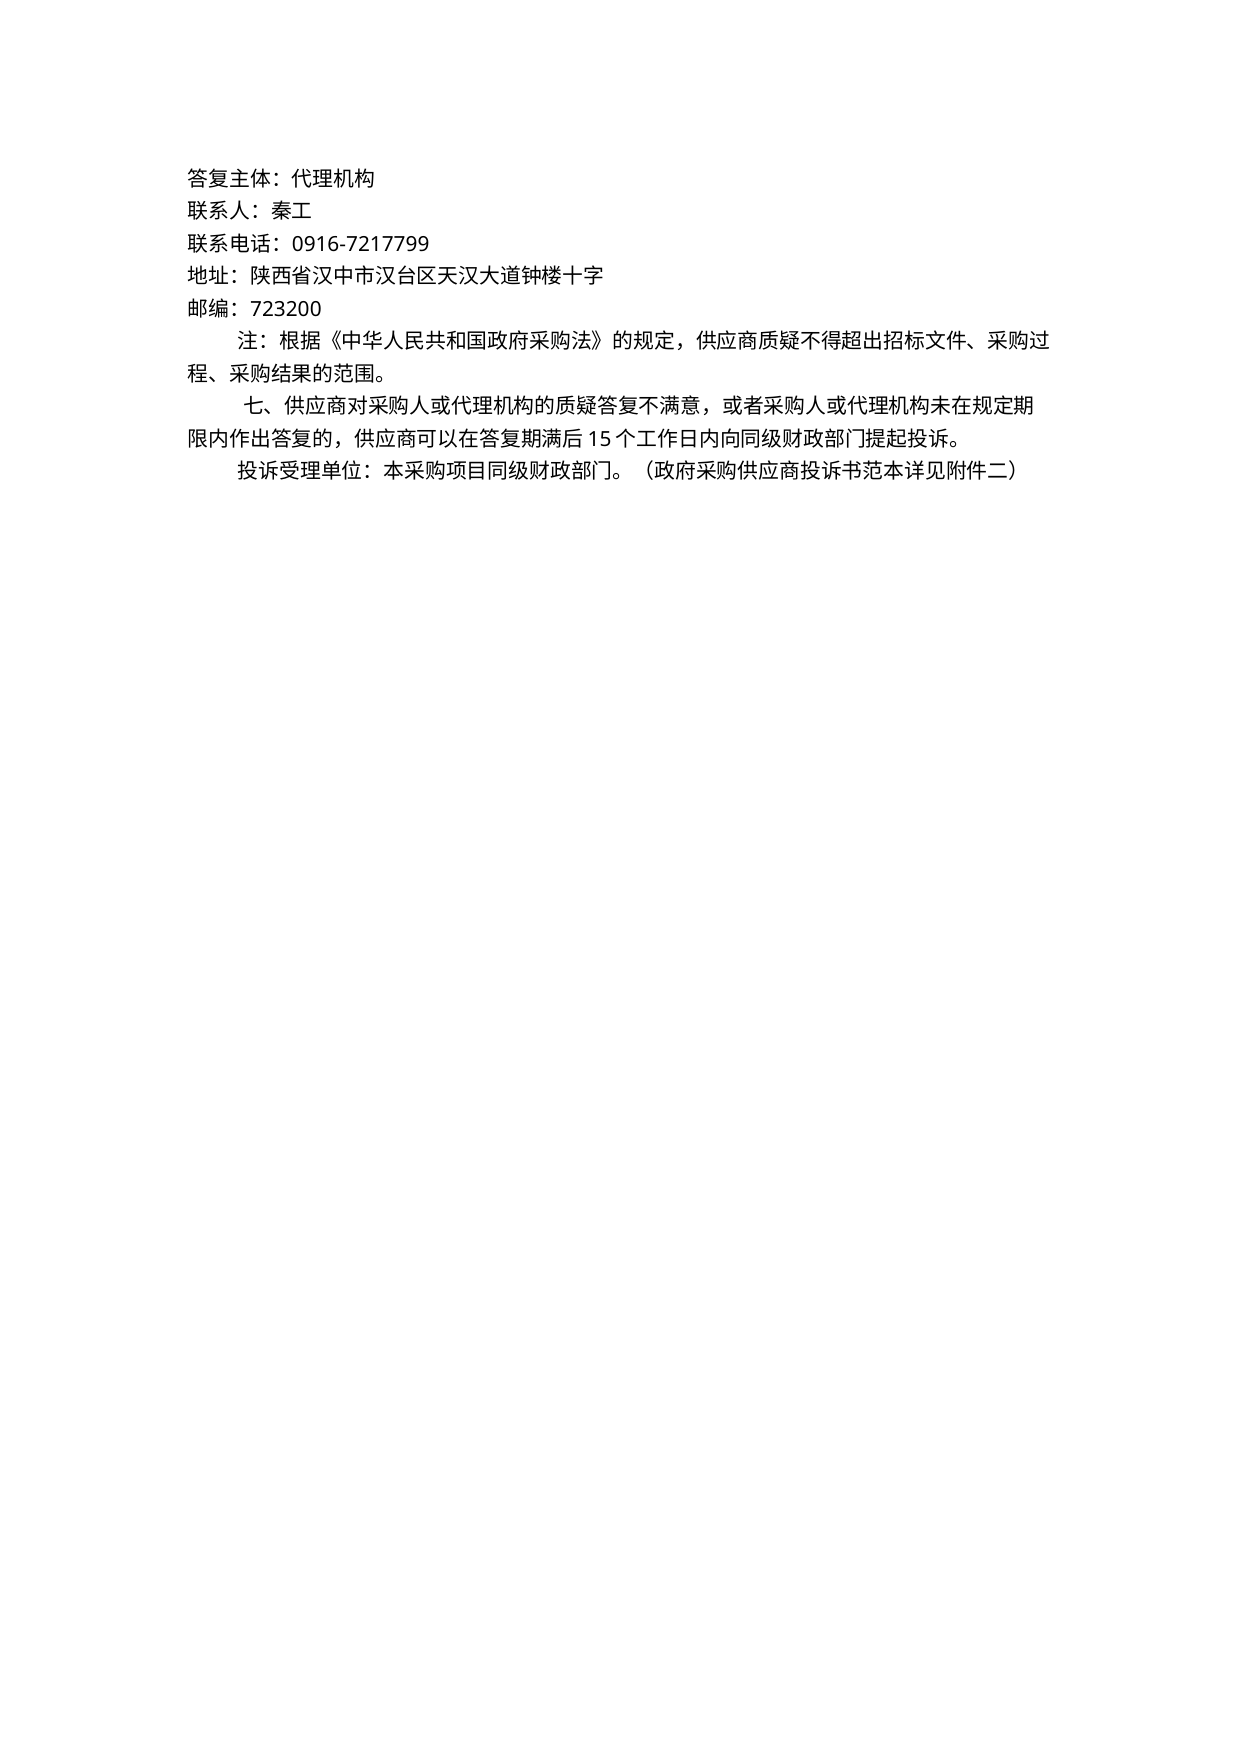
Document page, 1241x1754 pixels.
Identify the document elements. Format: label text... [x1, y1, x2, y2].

text 邮编：723200 [187, 292, 1053, 324]
text 投诉受理单位：本采购项目同级财政部门。（政府采购供应商投诉书范本详见附件二） [187, 454, 1053, 487]
text 地址：陕西省汉中市汉台区天汉大道钟楼十字 [187, 259, 1053, 292]
text 七、供应商对采购人或代理机构的质疑答复不满意，或者采购人或代理机构未在规定期限内作出答复的，供应商可以在答复期满后15个工作日内向同级财政部门提起投诉。 [187, 389, 1053, 454]
text 联系电话：0916-7217799 [187, 227, 1053, 259]
text 答复主体：代理机构 [187, 162, 1053, 194]
text 注：根据《中华人民共和国政府采购法》的规定，供应商质疑不得超出招标文件、采购过程、采购结果的范围。 [187, 324, 1053, 389]
text 联系人：秦工 [187, 194, 1053, 227]
